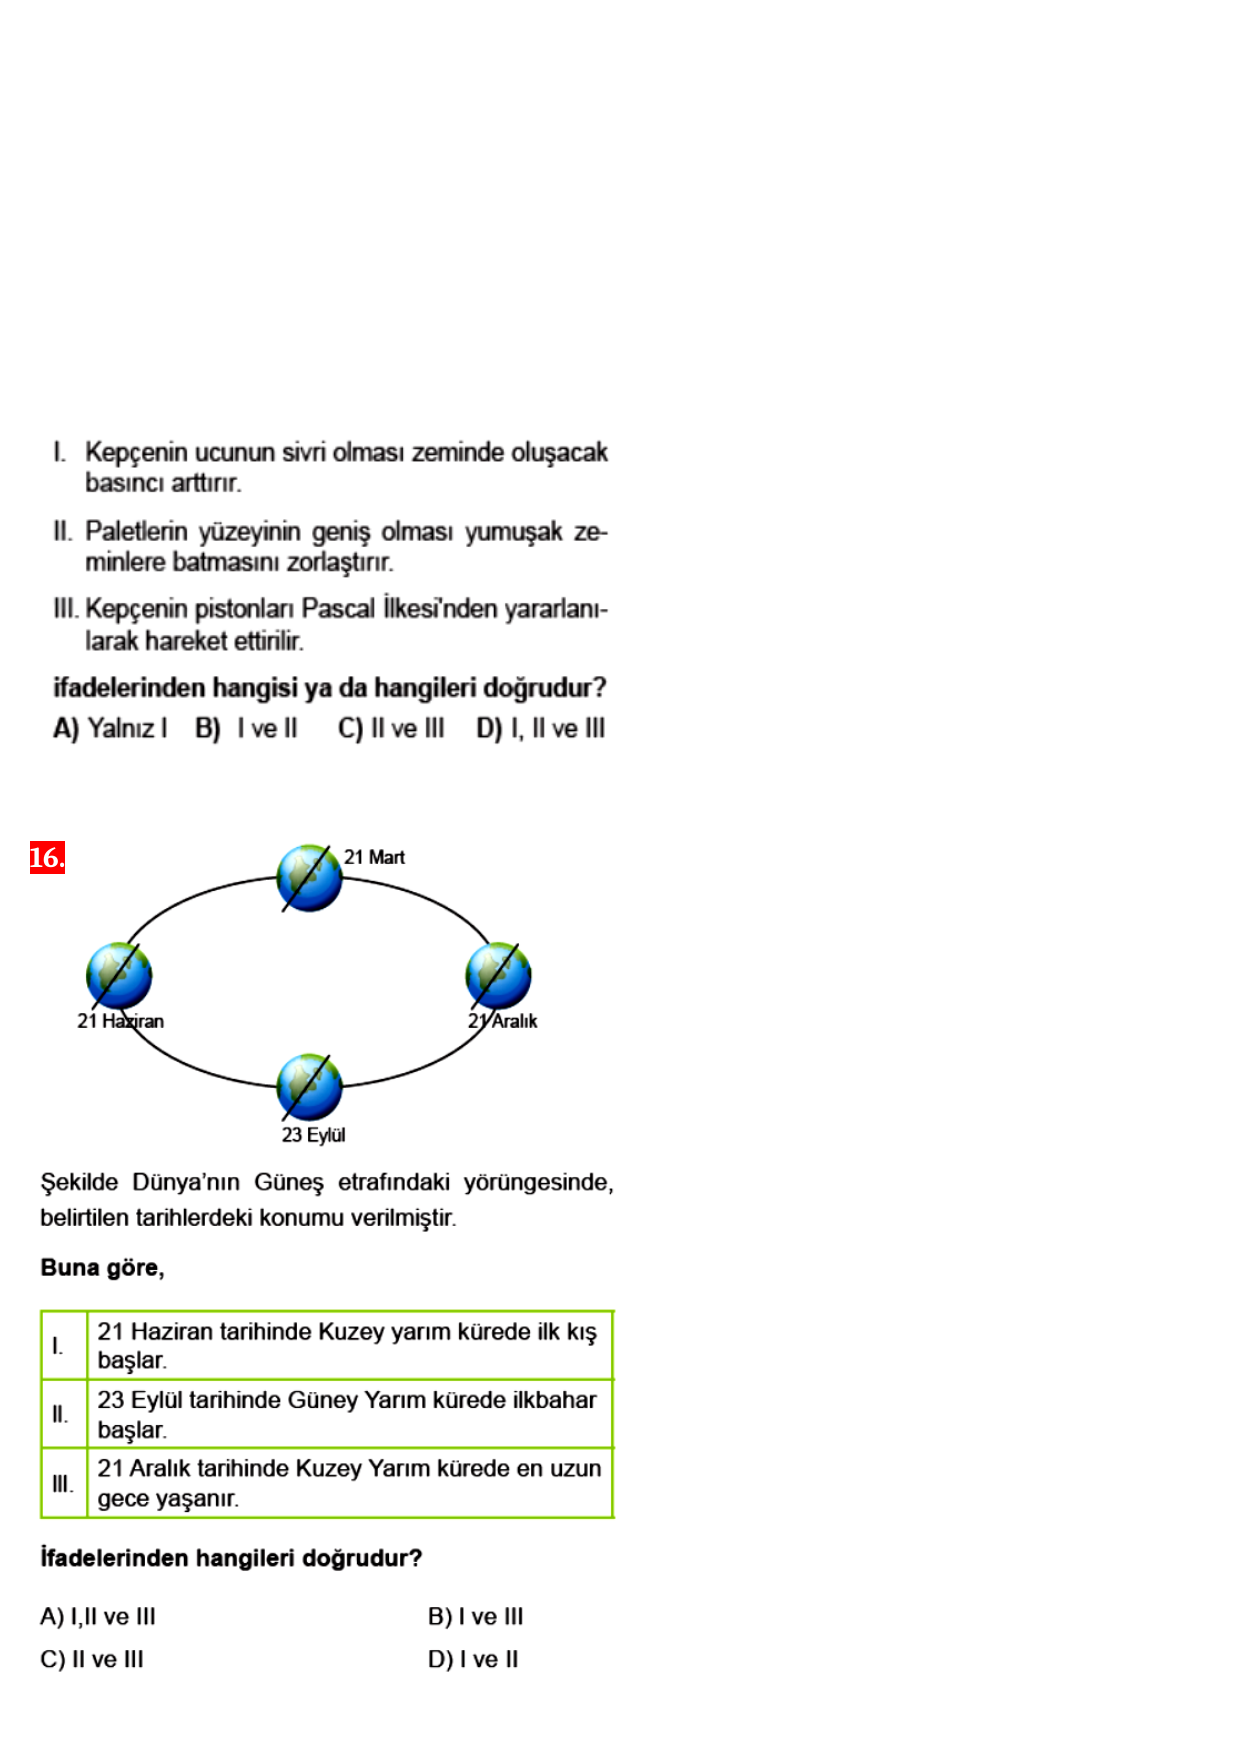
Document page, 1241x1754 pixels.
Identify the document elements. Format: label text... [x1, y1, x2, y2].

text 16. [65, 841, 617, 874]
